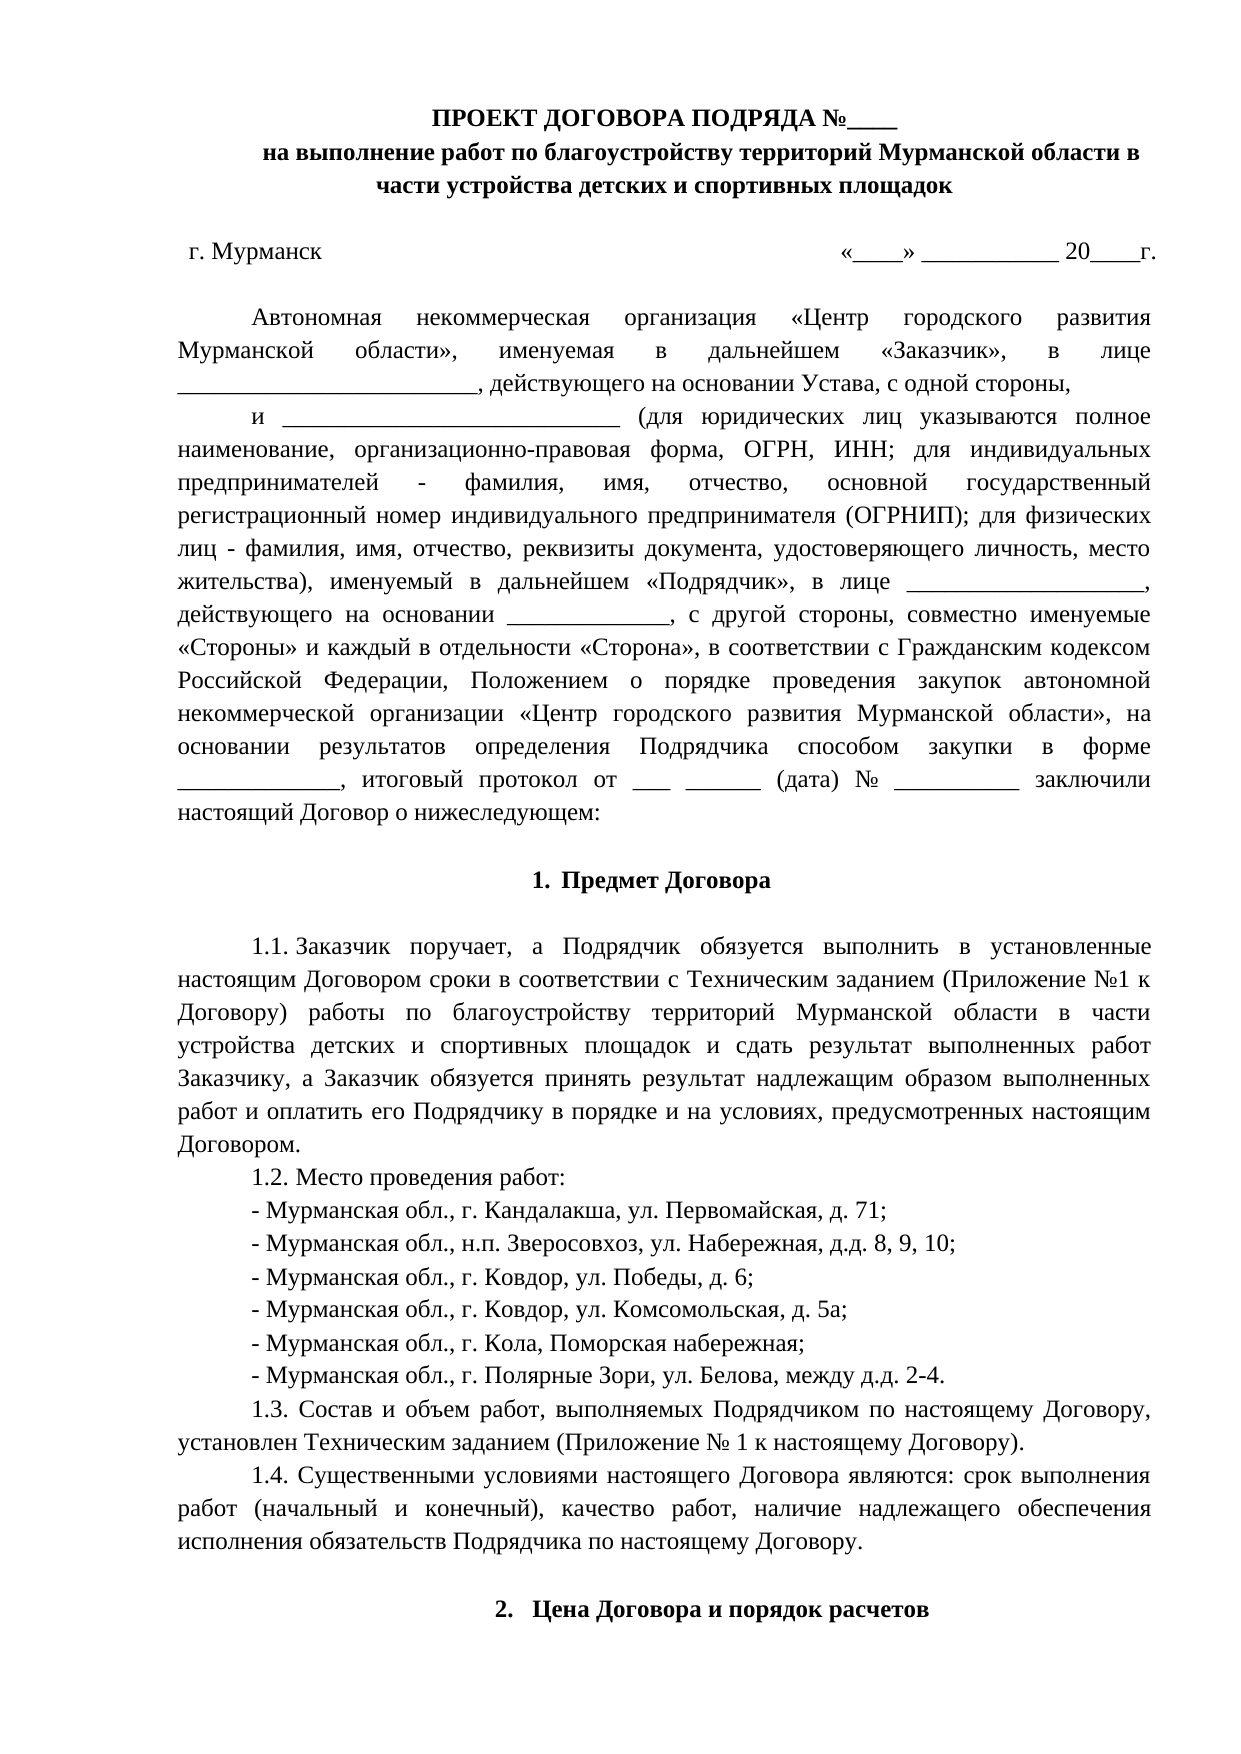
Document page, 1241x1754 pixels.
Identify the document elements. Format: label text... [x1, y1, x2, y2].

list - Мурманская обл., г. Полярные Зори, ул. Белова, между д.д. 2-4. [251, 1361, 1152, 1389]
text 1.3. Состав и объем работ, выполняемых Подрядчиком по настоящему Договору, установлен Техническим заданием (Приложение № 1 к настоящему Договору). [177, 1394, 1152, 1455]
table_header «____» ___________ 20____г. [655, 236, 1237, 269]
list Цена Договора и порядок расчетов [273, 1594, 1152, 1622]
list Предмет Договора [399, 865, 1152, 894]
list 1.4. Существенными условиями настоящего Договора являются: срок выполнения работ (начальный и конечный), качество работ, наличие надлежащего обеспечения исполнения обязательств Подрядчика по настоящему Договору. [177, 1460, 1152, 1554]
list - Мурманская обл., г. Кола, Поморская набережная; [251, 1328, 1152, 1356]
text Автономная некоммерческая организация «Центр городского развития Мурманской области», именуемая в дальнейшем «Заказчик», в лице ________________________, действующего на основании Устава, с одной стороны, [177, 302, 1152, 397]
text ПРОЕКТ ДОГОВОРА ПОДРЯДА №____ [177, 103, 1152, 132]
list Место проведения работ: [177, 1162, 1152, 1191]
list - Мурманская обл., г. Ковдор, ул. Победы, д. 6; [251, 1262, 1152, 1290]
list - Мурманская обл., г. Ковдор, ул. Комсомольская, д. 5а; [251, 1294, 1152, 1323]
table_header г. Мурманск [177, 236, 655, 269]
list - Мурманская обл., г. Кандалакша, ул. Первомайская, д. 71; [251, 1196, 1152, 1224]
text и ___________________________ (для юридических лиц указываются полное наименование, организационно-правовая форма, ОГРН, ИНН; для индивидуальных предпринимателей - фамилия, имя, отчество, основной государственный регистрационный номер индивидуального предпринимателя (ОГРНИП); для физических лиц - фамилия, имя, отчество, реквизиты документа, удостоверяющего личность, место жительства), именуемый в дальнейшем «Подрядчик», в лице ___________________, действующего на основании _____________, с другой стороны, совместно именуемые «Стороны» и каждый в отдельности «Сторона», в соответствии с Гражданским кодексом Российской Федерации, Положением о порядке проведения закупок автономной некоммерческой организации «Центр городского развития Мурманской области», на основании результатов определения Подрядчика способом закупки в форме _____________, итоговый протокол от ___ ______ (дата) № __________ заключили настоящий Договор о нижеследующем: [177, 401, 1152, 826]
text на выполнение работ по благоустройству территорий Мурманской области в части устройства детских и спортивных площадок [177, 137, 1152, 199]
list - Мурманская обл., н.п. Зверосовхоз, ул. Набережная, д.д. 8, 9, 10; [251, 1228, 1152, 1257]
list Заказчик поручает, а Подрядчик обязуется выполнить в установленные настоящим Договором сроки в соответствии с Техническим заданием (Приложение №1 к Договору) работы по благоустройству территорий Мурманской области в части устройства детских и спортивных площадок и сдать результат выполненных работ Заказчику, а Заказчик обязуется принять результат надлежащим образом выполненных работ и оплатить его Подрядчику в порядке и на условиях, предусмотренных настоящим Договором. [177, 931, 1152, 1158]
